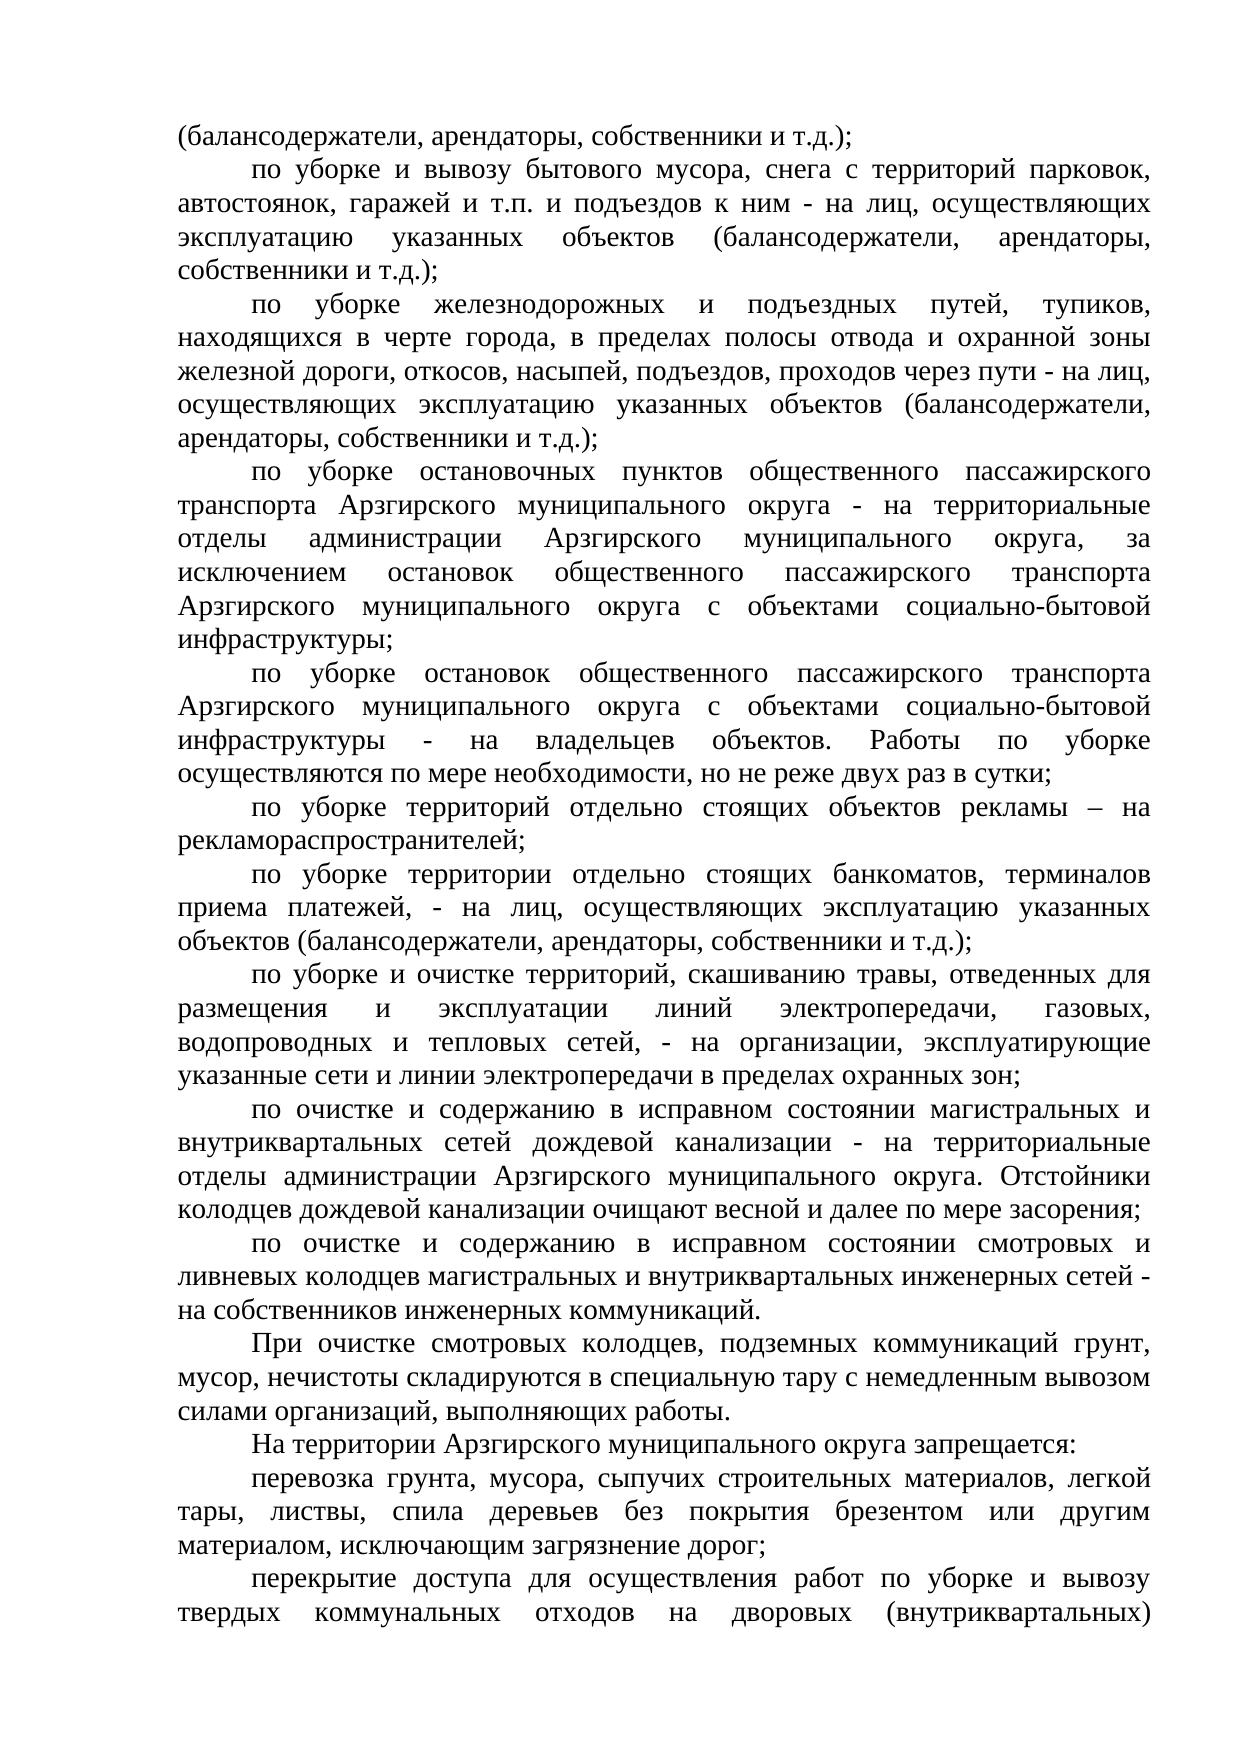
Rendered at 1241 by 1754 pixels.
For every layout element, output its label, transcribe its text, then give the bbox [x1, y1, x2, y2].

text перевозка грунта, мусора, сыпучих строительных материалов, легкой тары, листвы, спила деревьев без покрытия брезентом или другим материалом, исключающим загрязнение дорог; [177, 1460, 1152, 1560]
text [177, 118, 1152, 152]
text На территории Арзгирского муниципального округа запрещается: [177, 1426, 1152, 1460]
text по уборке территорий отдельно стоящих объектов рекламы – на рекламораспространителей; [177, 789, 1152, 856]
text по уборке территории отдельно стоящих банкоматов, терминалов приема платежей, - на лиц, осуществляющих эксплуатацию указанных объектов (балансодержатели, арендаторы, собственники и т.д.); [177, 856, 1152, 957]
text по очистке и содержанию в исправном состоянии магистральных и внутриквартальных сетей дождевой канализации - на территориальные отделы администрации Арзгирского муниципального округа. Отстойники колодцев дождевой канализации очищают весной и далее по мере засорения; [177, 1091, 1152, 1225]
text по уборке остановочных пунктов общественного пассажирского транспорта Арзгирского муниципального округа - на территориальные отделы администрации Арзгирского муниципального округа, за исключением остановок общественного пассажирского транспорта Арзгирского муниципального округа с объектами социально-бытовой инфраструктуры; [177, 453, 1152, 655]
text При очистке смотровых колодцев, подземных коммуникаций грунт, мусор, нечистоты складируются в специальную тару с немедленным вывозом силами организаций, выполняющих работы. [177, 1326, 1152, 1426]
text по очистке и содержанию в исправном состоянии смотровых и ливневых колодцев магистральных и внутриквартальных инженерных сетей - на собственников инженерных коммуникаций. [177, 1225, 1152, 1326]
text по уборке железнодорожных и подъездных путей, тупиков, находящихся в черте города, в пределах полосы отвода и охранной зоны железной дороги, откосов, насыпей, подъездов, проходов через пути - на лиц, осуществляющих эксплуатацию указанных объектов (балансодержатели, арендаторы, собственники и т.д.); [177, 286, 1152, 453]
text по уборке остановок общественного пассажирского транспорта Арзгирского муниципального округа с объектами социально-бытовой инфраструктуры - на владельцев объектов. Работы по уборке осуществляются по мере необходимости, но не реже двух раз в сутки; [177, 655, 1152, 789]
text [177, 1560, 1152, 1627]
text по уборке и вывозу бытового мусора, снега с территорий парковок, автостоянок, гаражей и т.п. и подъездов к ним - на лиц, осуществляющих эксплуатацию указанных объектов (балансодержатели, арендаторы, собственники и т.д.); [177, 152, 1152, 286]
text по уборке и очистке территорий, скашиванию травы, отведенных для размещения и эксплуатации линий электропередачи, газовых, водопроводных и тепловых сетей, - на организации, эксплуатирующие указанные сети и линии электропередачи в пределах охранных зон; [177, 957, 1152, 1091]
